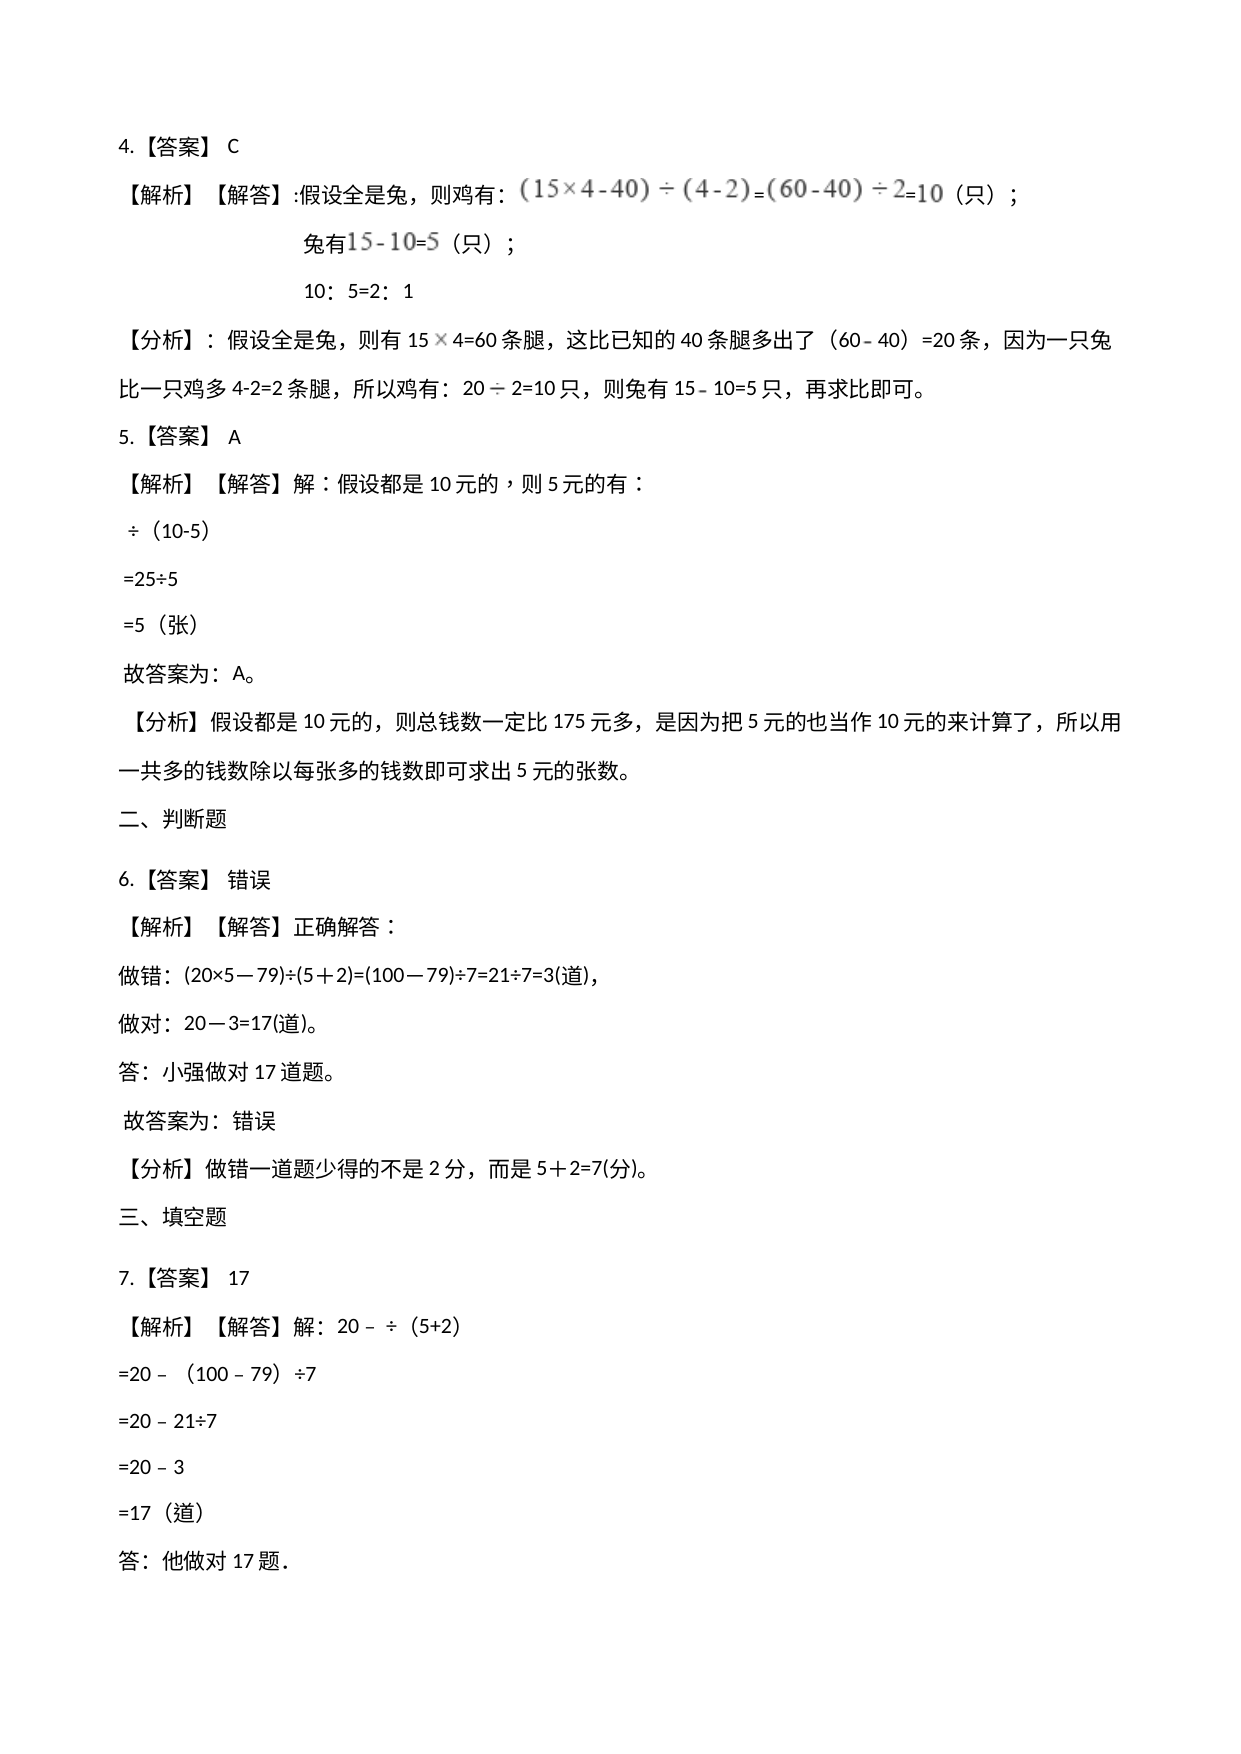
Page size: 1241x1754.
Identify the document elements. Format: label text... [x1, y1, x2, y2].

text 故答案为：A。 [118, 656, 1122, 689]
text 做对：20－3=17(道)。 [118, 1007, 1122, 1039]
picture [484, 383, 511, 398]
text =25÷5 [118, 562, 1122, 594]
picture [916, 183, 943, 204]
text 【解析】【解答】正确解答： [118, 911, 1122, 943]
text 【分析】假设都是10元的，则总钱数一定比175元多，是因为把5元的也当作10元的来计算了，所以用一共多的钱数除以每张多的钱数即可求出5元的张数。 [118, 704, 1122, 786]
text 【解析】【解答】解：20﹣ ÷（5+2） [118, 1309, 1122, 1342]
picture [426, 231, 439, 252]
text =20﹣21÷7 [118, 1405, 1122, 1437]
text =5（张） [118, 608, 1122, 640]
text 做错：(20×5－79)÷(5＋2)=(100－79)÷7=21÷7=3(道)， [118, 958, 1122, 991]
picture [346, 231, 416, 252]
picture [429, 333, 453, 349]
text 答：他做对17题． [118, 1544, 1122, 1576]
text =20﹣（100﹣79）÷7 [118, 1357, 1122, 1390]
text 三、填空题 [118, 1200, 1122, 1232]
text 5.【答案】 A [118, 420, 1122, 452]
picture [517, 178, 754, 204]
picture [764, 178, 906, 204]
text 6.【答案】 错误 [118, 862, 1122, 895]
text 故答案为：错误 [118, 1103, 1122, 1136]
text 4.【答案】 C [118, 129, 1122, 162]
text ÷（10-5） [118, 515, 1122, 547]
text =17（道） [118, 1496, 1122, 1529]
picture [860, 340, 878, 349]
text 【分析】：假设全是兔，则有154=60条腿，这比已知的40条腿多出了（6040）=20条，因为一只兔比一只鸡多4-2=2条腿，所以鸡有：202=10只，则兔有1510=5只，再求比即可。 [118, 323, 1122, 404]
text 二、判断题 [118, 802, 1122, 834]
text 10：5=2：1 [118, 274, 1122, 307]
text 【解析】【解答】解：假设都是10元的，则5元的有： [118, 467, 1122, 500]
text 答：小强做对17道题。 [118, 1055, 1122, 1087]
text 【分析】做错一道题少得的不是2分，而是5＋2=7(分)。 [118, 1152, 1122, 1184]
picture [695, 389, 713, 398]
text 7.【答案】 17 [118, 1261, 1122, 1293]
text =20﹣3 [118, 1451, 1122, 1483]
text 兔有=（只）； [118, 226, 1122, 259]
